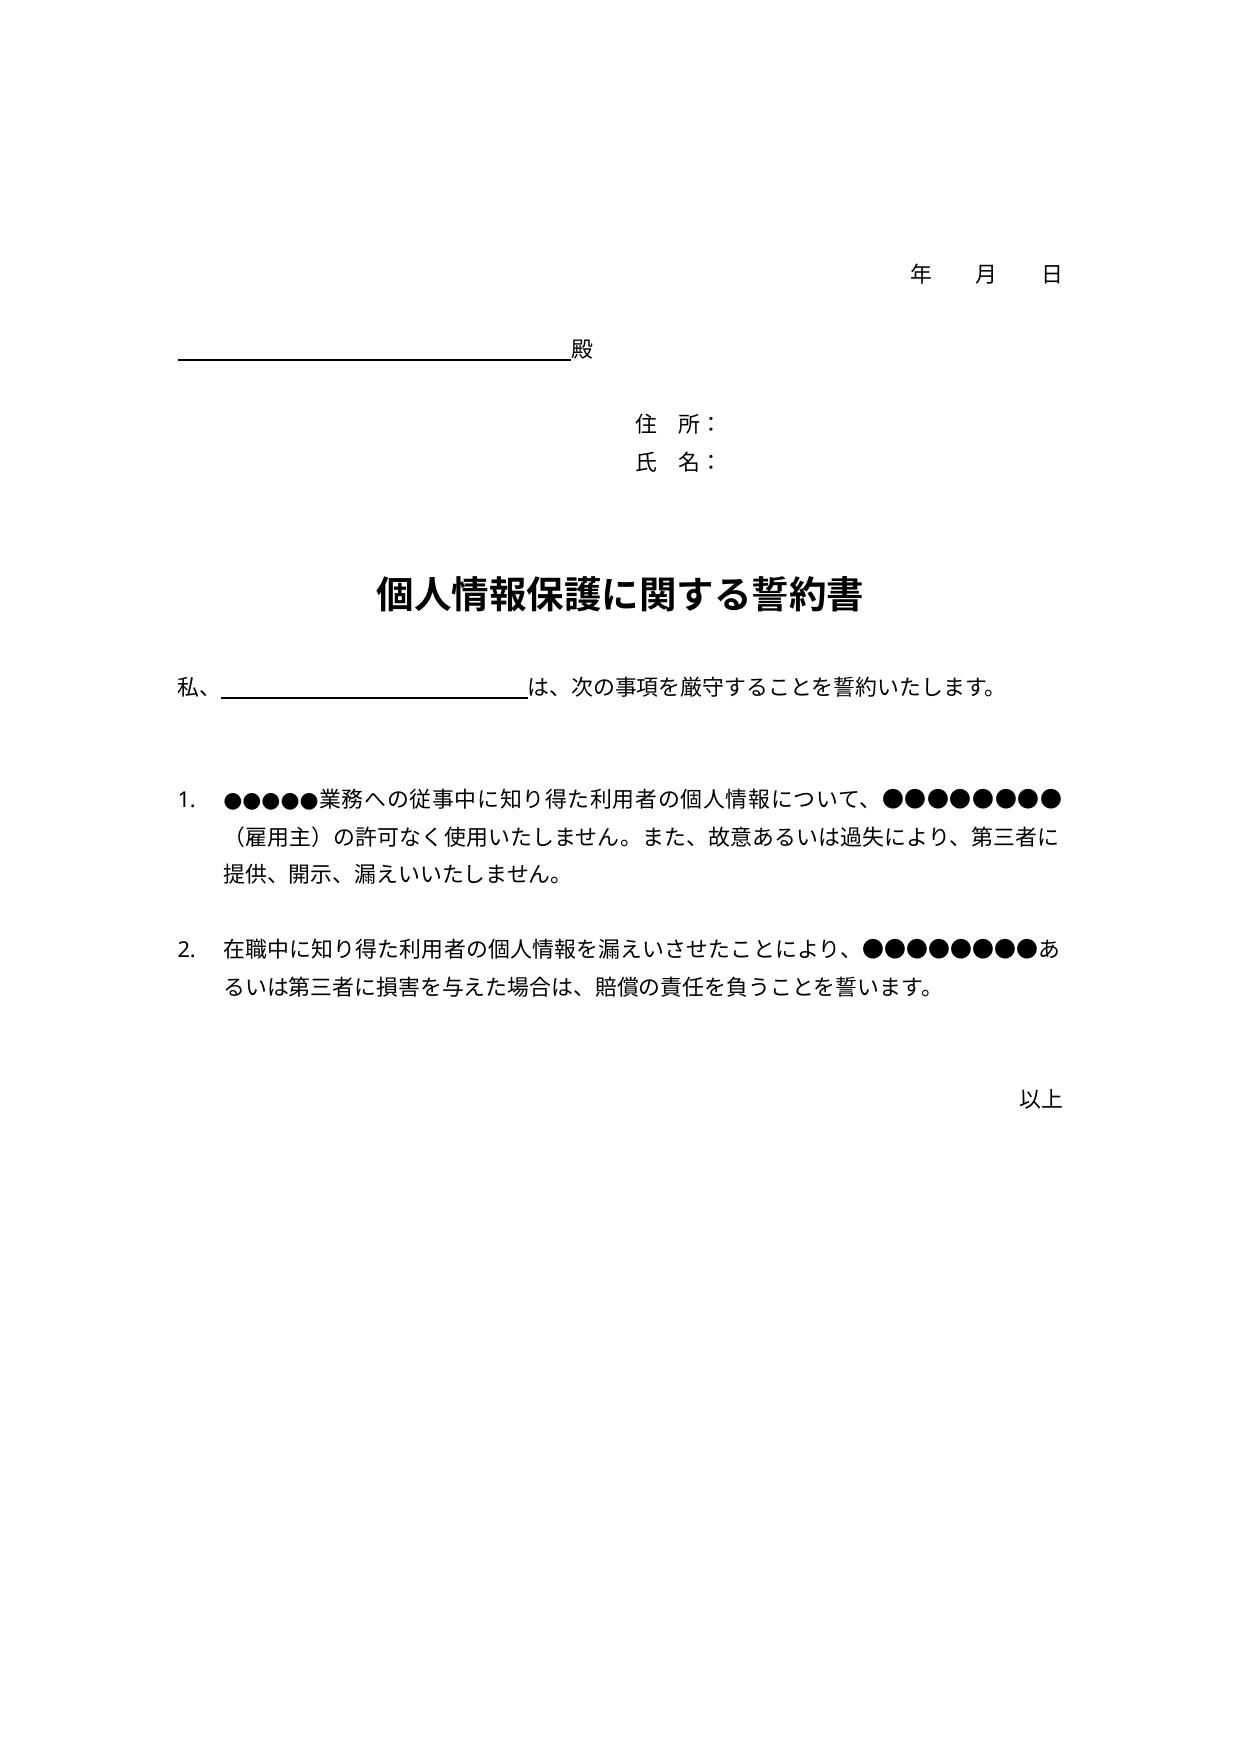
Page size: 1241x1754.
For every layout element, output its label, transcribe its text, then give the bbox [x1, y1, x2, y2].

text 住 所： [177, 404, 1063, 442]
list ●●●●●業務への従事中に知り得た利用者の個人情報について、●●●●●●●●（雇用主）の許可なく使用いたしません。また、故意あるいは過失により、第三者に提供、開示、漏えいいたしません。 [177, 779, 1063, 892]
list 在職中に知り得た利用者の個人情報を漏えいさせたことにより、●●●●●●●●あるいは第三者に損害を与えた場合は、賠償の責任を負うことを誓います。 [177, 929, 1063, 1004]
text 以上 [177, 1079, 1063, 1117]
text 個人情報保護に関する誓約書 [177, 554, 1063, 629]
text 私、 は、次の事項を厳守することを誓約いたします。 [177, 667, 1063, 704]
text 氏 名： [177, 442, 1063, 479]
text 年 月 日 [177, 254, 1063, 292]
text 殿 [177, 329, 1063, 367]
